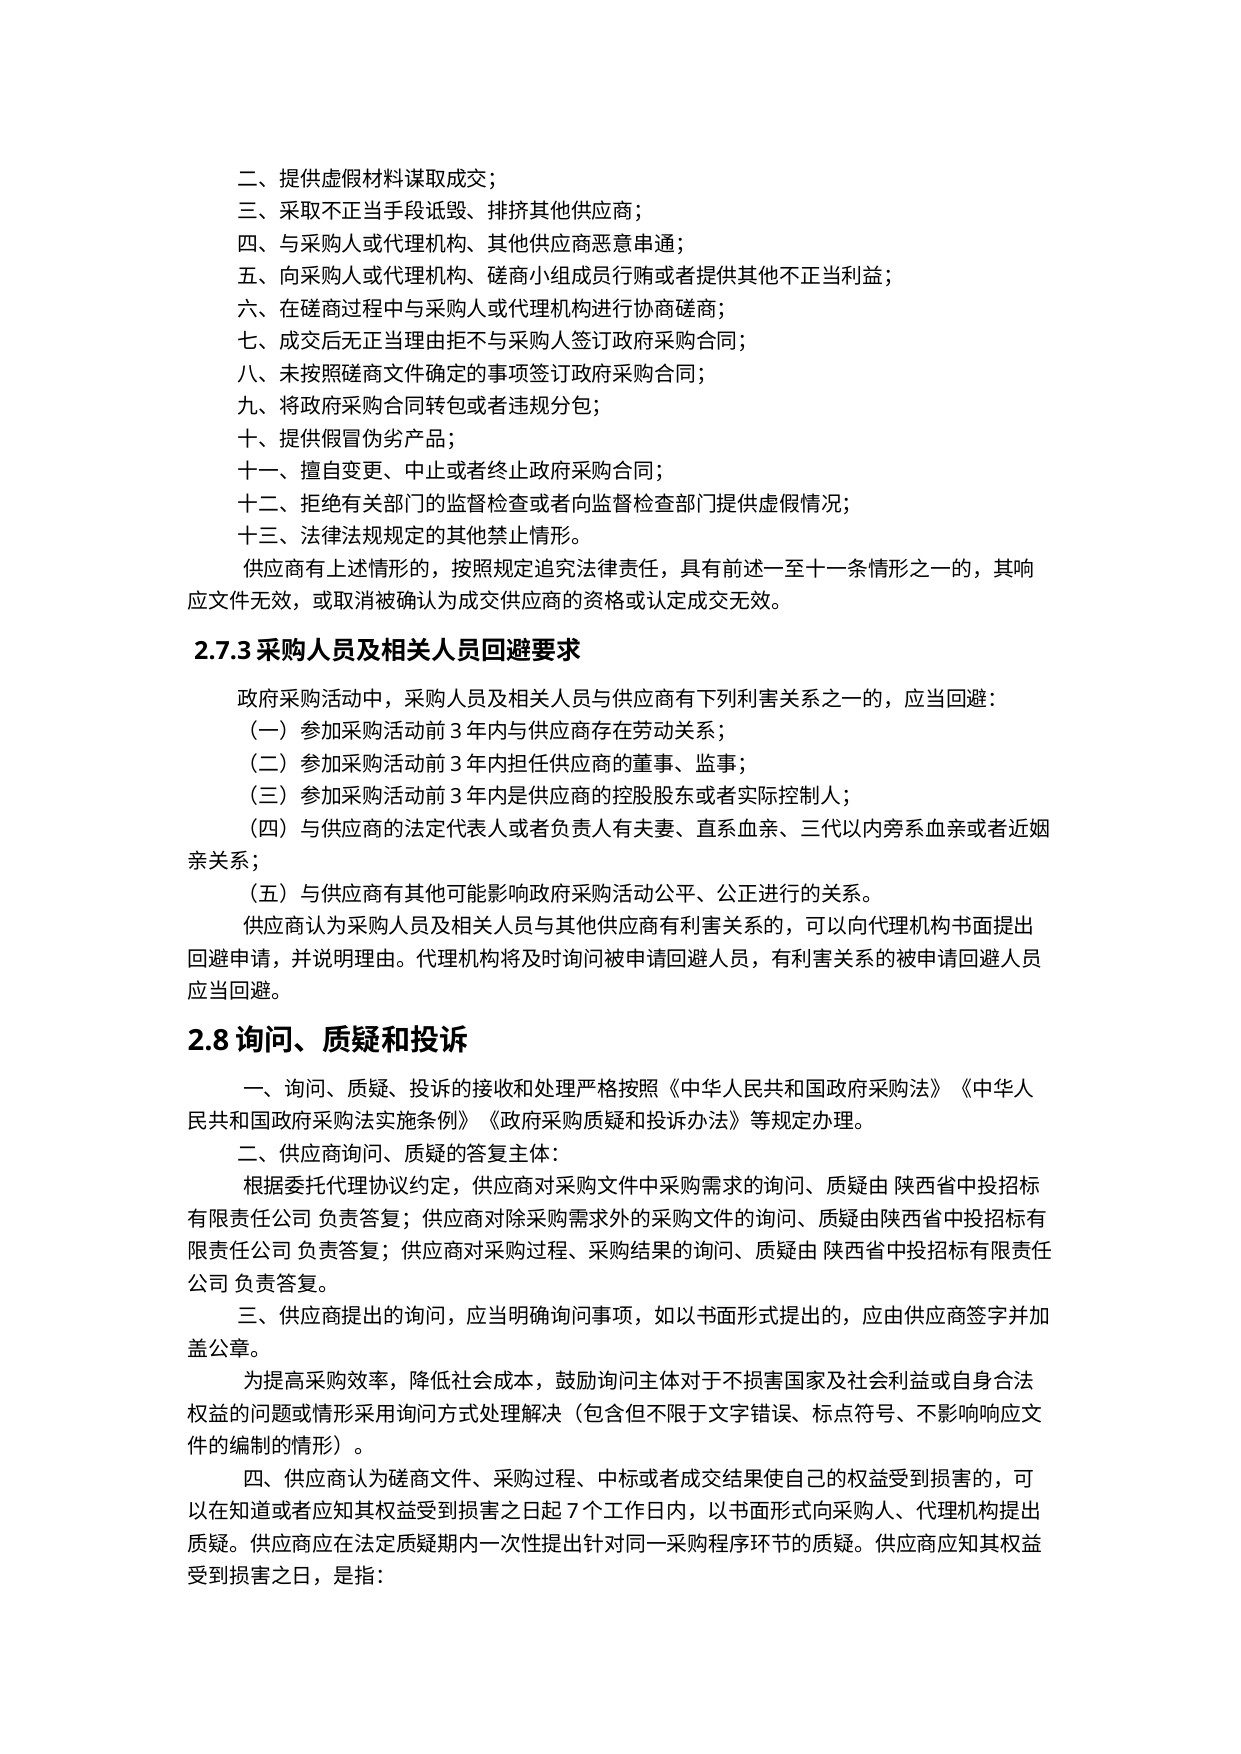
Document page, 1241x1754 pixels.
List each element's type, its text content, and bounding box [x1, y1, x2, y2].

text 为提高采购效率，降低社会成本，鼓励询问主体对于不损害国家及社会利益或自身合法权益的问题或情形采用询问方式处理解决（包含但不限于文字错误、标点符号、不影响响应文件的编制的情形）。 [187, 1364, 1053, 1462]
text 十、提供假冒伪劣产品； [187, 422, 1053, 454]
text 六、在磋商过程中与采购人或代理机构进行协商磋商； [187, 292, 1053, 324]
text 十二、拒绝有关部门的监督检查或者向监督检查部门提供虚假情况； [187, 487, 1053, 519]
text （一）参加采购活动前3年内与供应商存在劳动关系； [187, 714, 1053, 747]
text 供应商认为采购人员及相关人员与其他供应商有利害关系的，可以向代理机构书面提出回避申请，并说明理由。代理机构将及时询问被申请回避人员，有利害关系的被申请回避人员应当回避。 [187, 909, 1053, 1007]
text 2.8询问、质疑和投诉 [187, 1007, 1053, 1072]
text （二）参加采购活动前3年内担任供应商的董事、监事； [187, 747, 1053, 779]
text 根据委托代理协议约定，供应商对采购文件中采购需求的询问、质疑由 陕西省中投招标有限责任公司 负责答复；供应商对除采购需求外的采购文件的询问、质疑由陕西省中投招标有限责任公司 负责答复；供应商对采购过程、采购结果的询问、质疑由 陕西省中投招标有限责任公司 负责答复。 [187, 1169, 1053, 1299]
text 二、提供虚假材料谋取成交； [187, 162, 1053, 194]
text 三、采取不正当手段诋毁、排挤其他供应商； [187, 194, 1053, 227]
text 九、将政府采购合同转包或者违规分包； [187, 389, 1053, 422]
text 四、与采购人或代理机构、其他供应商恶意串通； [187, 227, 1053, 259]
text 七、成交后无正当理由拒不与采购人签订政府采购合同； [187, 324, 1053, 357]
text （四）与供应商的法定代表人或者负责人有夫妻、直系血亲、三代以内旁系血亲或者近姻亲关系； [187, 812, 1053, 877]
text 政府采购活动中，采购人员及相关人员与供应商有下列利害关系之一的，应当回避： [187, 682, 1053, 714]
text 五、向采购人或代理机构、磋商小组成员行贿或者提供其他不正当利益； [187, 259, 1053, 292]
text 四、供应商认为磋商文件、采购过程、中标或者成交结果使自己的权益受到损害的，可以在知道或者应知其权益受到损害之日起7个工作日内，以书面形式向采购人、代理机构提出质疑。供应商应在法定质疑期内一次性提出针对同一采购程序环节的质疑。供应商应知其权益受到损害之日，是指： [187, 1462, 1053, 1592]
text 十三、法律法规规定的其他禁止情形。 [187, 519, 1053, 552]
text 三、供应商提出的询问，应当明确询问事项，如以书面形式提出的，应由供应商签字并加盖公章。 [187, 1299, 1053, 1364]
text 2.7.3采购人员及相关人员回避要求 [187, 617, 1053, 682]
text 十一、擅自变更、中止或者终止政府采购合同； [187, 454, 1053, 487]
text 一、询问、质疑、投诉的接收和处理严格按照《中华人民共和国政府采购法》《中华人民共和国政府采购法实施条例》《政府采购质疑和投诉办法》等规定办理。 [187, 1072, 1053, 1137]
text 供应商有上述情形的，按照规定追究法律责任，具有前述一至十一条情形之一的，其响应文件无效，或取消被确认为成交供应商的资格或认定成交无效。 [187, 552, 1053, 617]
text 八、未按照磋商文件确定的事项签订政府采购合同； [187, 357, 1053, 389]
text （五）与供应商有其他可能影响政府采购活动公平、公正进行的关系。 [187, 877, 1053, 909]
text （三）参加采购活动前3年内是供应商的控股股东或者实际控制人； [187, 779, 1053, 812]
text 二、供应商询问、质疑的答复主体： [187, 1137, 1053, 1169]
